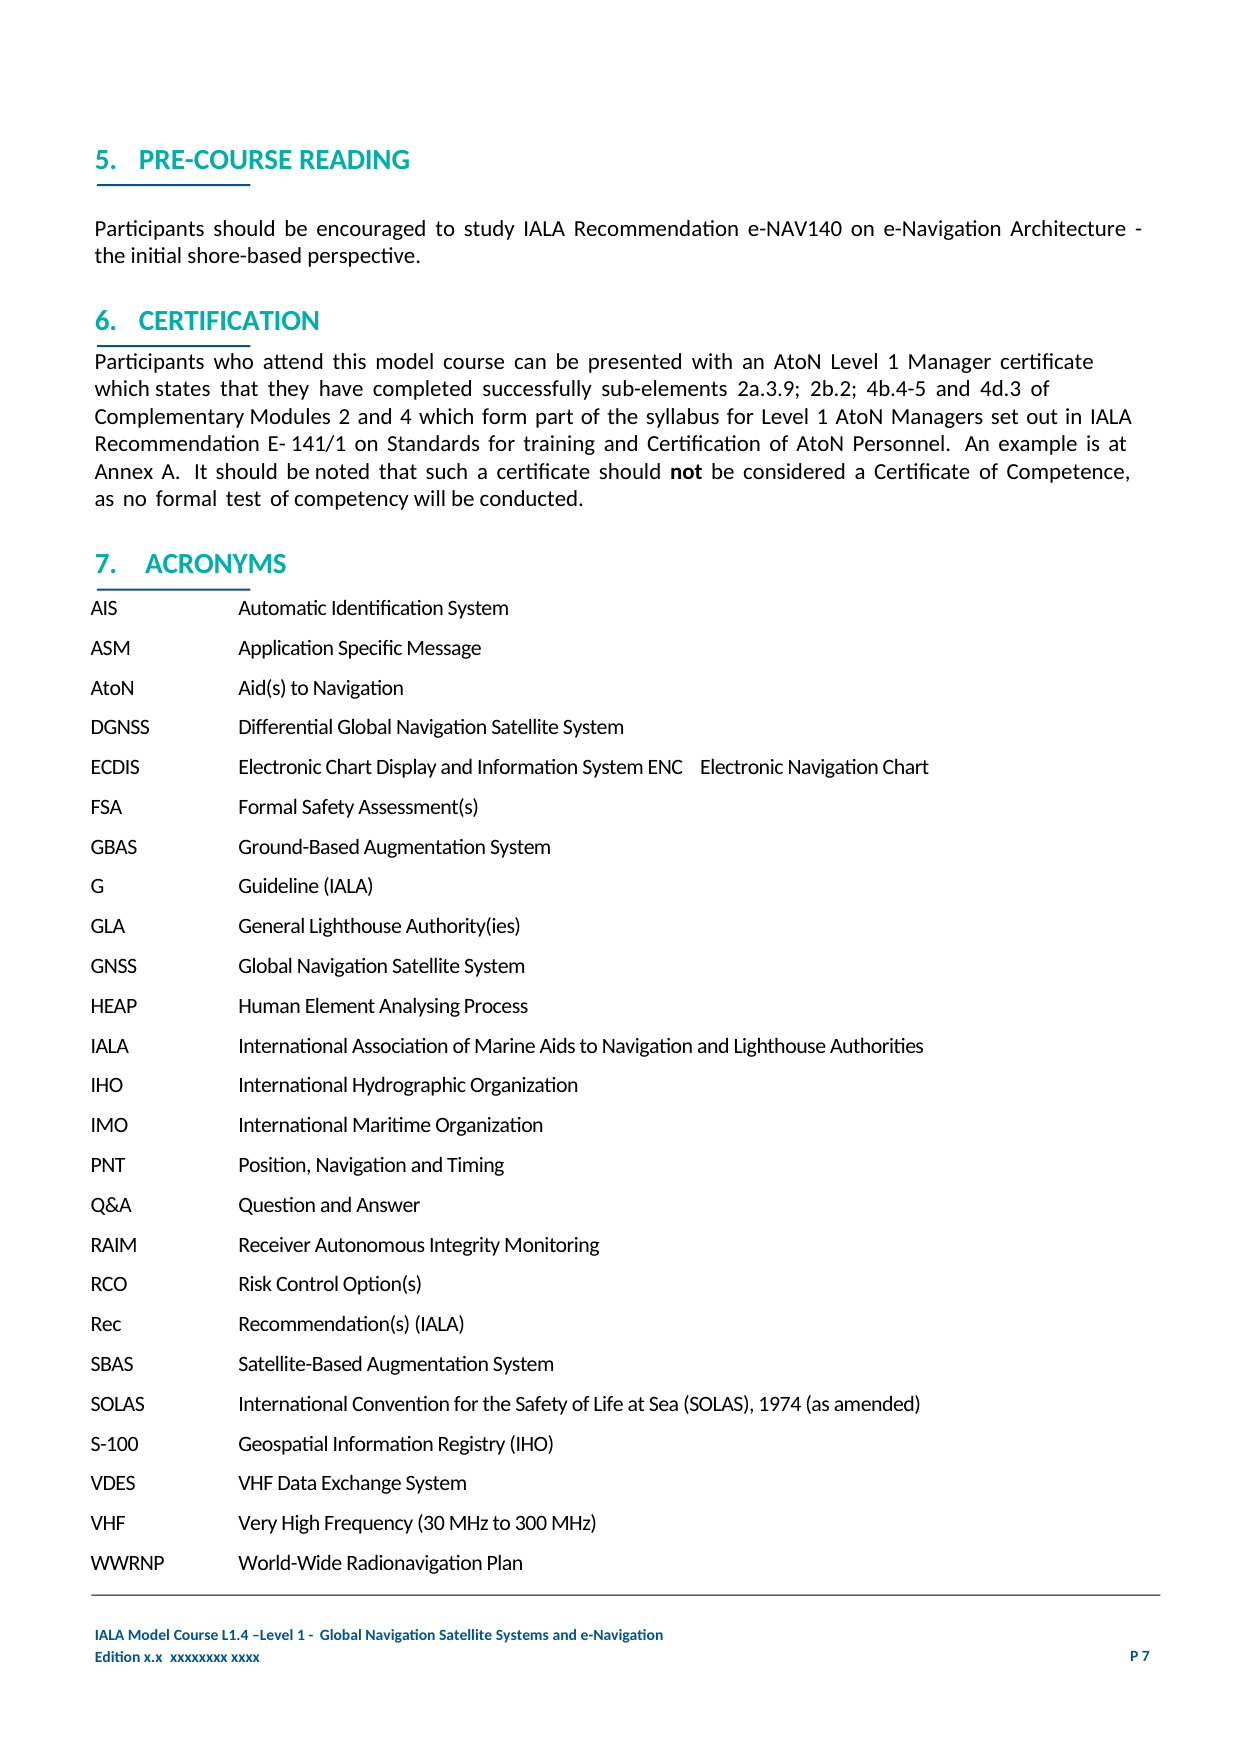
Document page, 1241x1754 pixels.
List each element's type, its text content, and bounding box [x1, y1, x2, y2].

text Participants who attend this model course can be presented with an AtoN Level 1 Manager certificate which states that they have completed successfully sub-elements 2a.3.9; 2b.2; 4b.4-5 and 4d.3 of Complementary Modules 2 and 4 which form part of the syllabus for Level 1 AtoN Managers set out in IALA Recommendation E- 141/1 on Standards for training and Certification of AtoN Personnel. An example is at Annex A. It should be noted that such a certificate should not be considered a Certificate of Competence, as no formal test of competency will be conducted. [94, 338, 1149, 513]
text HEAP Human Element Analysing Process [90, 992, 1215, 1019]
text PNT Position, Navigation and Timing [90, 1151, 1215, 1178]
text GBAS Ground-Based Augmentation System [90, 833, 1215, 859]
subtitle PRE-COURSE READING [94, 141, 1215, 177]
text GNSS Global Navigation Satellite System [90, 952, 1215, 979]
text SBAS Satellite-Based Augmentation System [90, 1350, 1215, 1377]
text AIS Automatic Identification System [90, 594, 1215, 621]
text AtoN Aid(s) to Navigation [90, 674, 1215, 700]
text IMO International Maritime Organization [90, 1111, 1215, 1138]
text ASM Application Specific Message [90, 634, 1215, 661]
text Q&A Question and Answer [90, 1191, 1215, 1218]
subtitle CERTIFICATION [94, 302, 1215, 338]
text ECDIS Electronic Chart Display and Information System ENC Electronic Navigation Chart [90, 753, 1215, 780]
text VDES VHF Data Exchange System [90, 1469, 1215, 1496]
text VHF Very High Frequency (30 MHz to 300 MHz) [90, 1509, 1215, 1536]
text S-100 Geospatial Information Registry (IHO) [90, 1430, 1215, 1456]
subtitle ACRONYMS [94, 545, 1215, 581]
text IALA International Association of Marine Aids to Navigation and Lighthouse Authorities [90, 1032, 1215, 1058]
text FSA Formal Safety Assessment(s) [90, 793, 1215, 820]
text SOLAS International Convention for the Safety of Life at Sea (SOLAS), 1974 (as amended) [90, 1390, 1215, 1417]
text Participants should be encouraged to study IALA Recommendation e-NAV140 on e-Navigation Architecture - the initial shore-based perspective. [94, 214, 1149, 269]
text RAIM Receiver Autonomous Integrity Monitoring [90, 1231, 1215, 1257]
text WWRNP World-Wide Radionavigation Plan [90, 1549, 1215, 1576]
text Rec Recommendation(s) (IALA) [90, 1310, 1215, 1337]
text DGNSS Differential Global Navigation Satellite System [90, 713, 1215, 740]
text IHO International Hydrographic Organization [90, 1072, 1215, 1098]
text G Guideline (IALA) [90, 873, 1215, 899]
text GLA General Lighthouse Authority(ies) [90, 912, 1215, 939]
text RCO Risk Control Option(s) [90, 1271, 1215, 1297]
